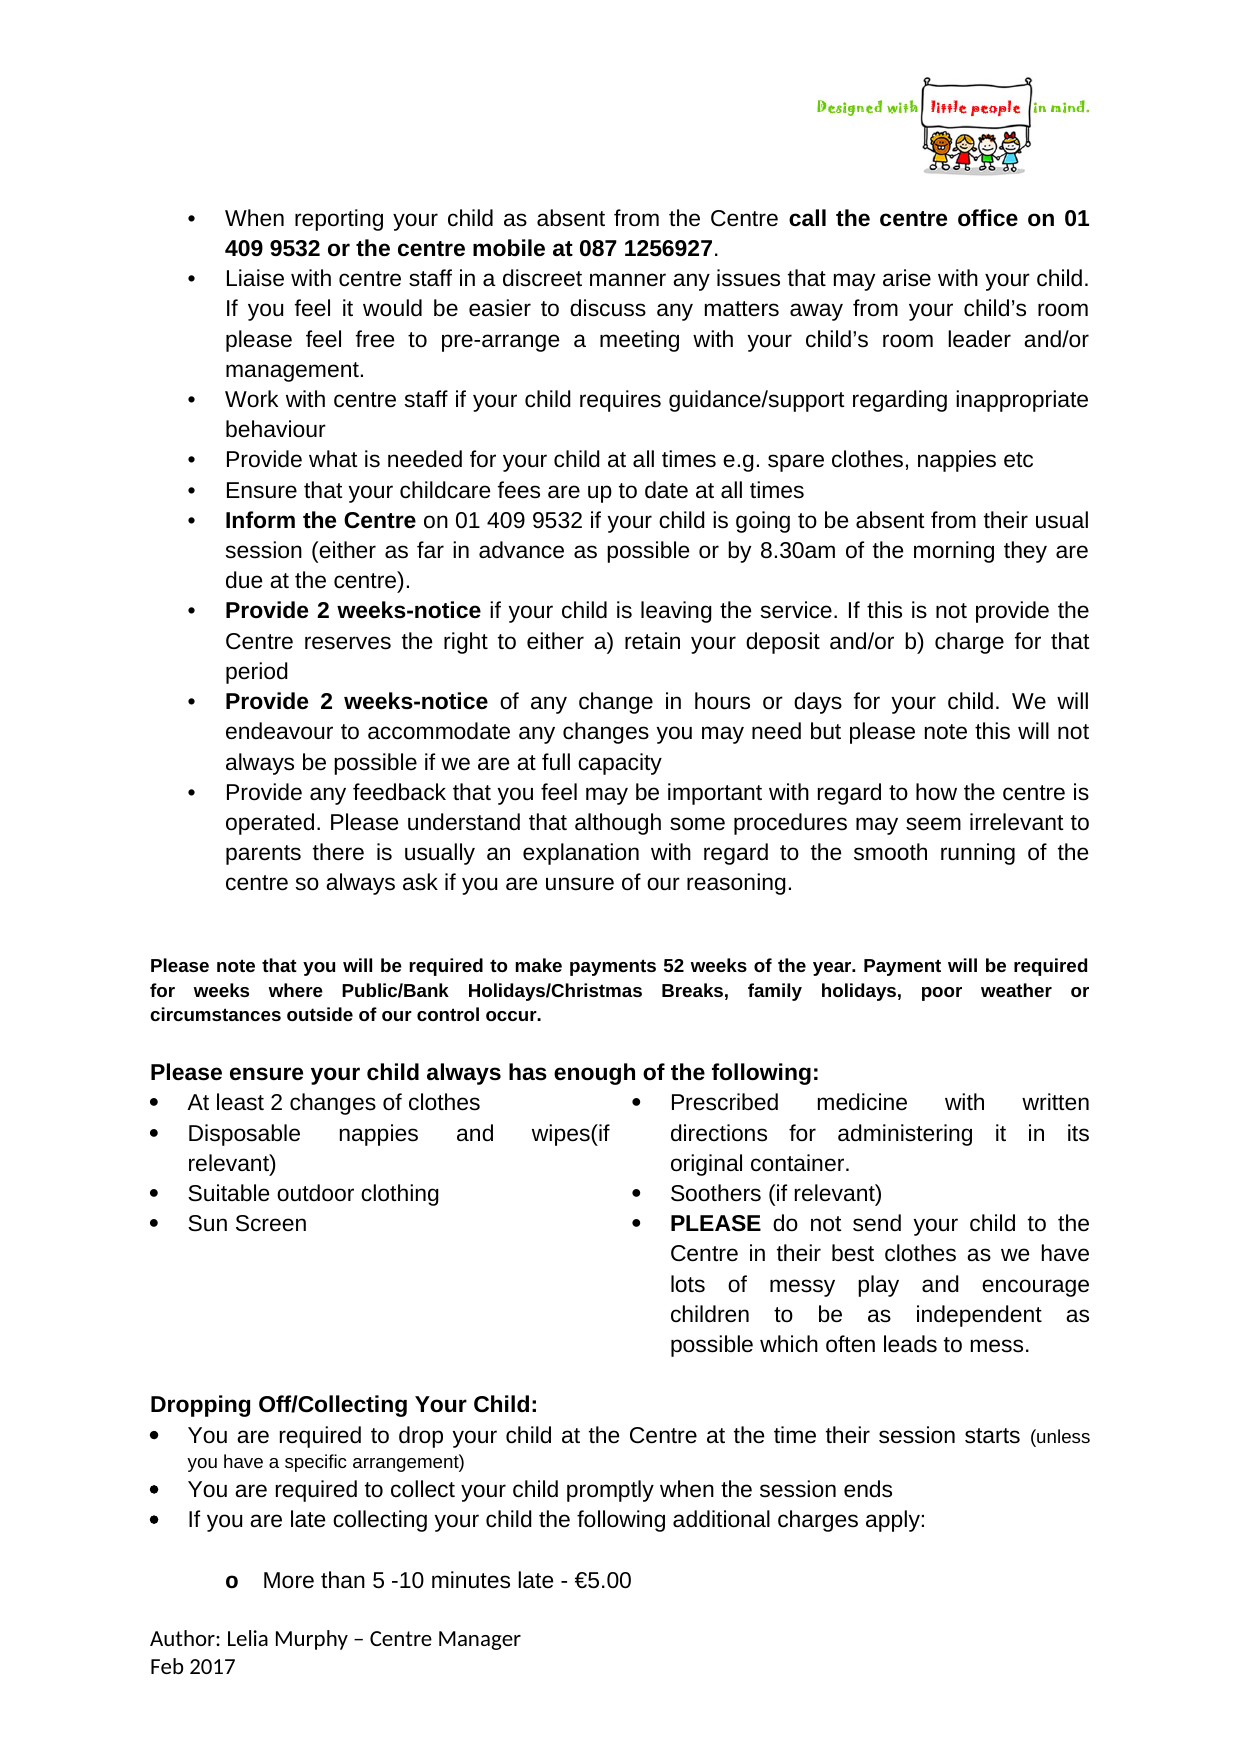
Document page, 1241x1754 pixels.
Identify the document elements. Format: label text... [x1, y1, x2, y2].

list You are required to collect your child promptly when the session ends [150, 1476, 1090, 1502]
text Dropping Off/Collecting Your Child: [150, 1391, 1090, 1418]
list If you are late collecting your child the following additional charges apply: [150, 1506, 1090, 1533]
list Provide what is needed for your child at all times e.g. spare clothes, nappies etc [187, 446, 1090, 473]
list Provide any feedback that you feel may be important with regard to how the centre is operated. Please understand that although some procedures may seem irrelevant to parents there is usually an explanation with regard to the smooth running of the centre so always ask if you are unsure of our reasoning. [187, 779, 1090, 896]
list More than 5 -10 minutes late - €5.00 [225, 1567, 1090, 1595]
table_header Prescribed medicine with written directions for administering it in its original container. Soothers (if relevant) PLEASE do not send your child to the Centre in their best clothes as we have lots of messy play and encourage children to be as independent as possible which often leads to mess. [621, 1089, 1101, 1361]
list Inform the Centre on 01 409 9532 if your child is going to be absent from their usual session (either as far in advance as possible or by 8.30am of the morning they are due at the centre). [187, 507, 1090, 594]
table_header At least 2 changes of clothes Disposable nappies and wipes(if relevant) Suitable outdoor clothing Sun Screen [139, 1089, 621, 1361]
list Provide 2 weeks-notice if your child is leaving the service. If this is not provide the Centre reserves the right to either a) retain your deposit and/or b) charge for that period [187, 597, 1090, 684]
list Work with centre staff if your child requires guidance/support regarding inappropriate behaviour [187, 386, 1090, 443]
list Provide 2 weeks-notice of any change in hours or days for your child. We will endeavour to accommodate any changes you may need but please note this will not always be possible if we are at full capacity [187, 688, 1090, 775]
list When reporting your child as absent from the Centre call the centre office on 01 409 9532 or the centre mobile at 087 1256927. [187, 205, 1090, 261]
picture [815, 73, 1091, 177]
list You are required to drop your child at the Centre at the time their session starts (unless you have a specific arrangement) [150, 1422, 1090, 1473]
text Please note that you will be required to make payments 52 weeks of the year. Payment will be required for weeks where Public/Bank Holidays/Christmas Breaks, family holidays, poor weather or circumstances outside of our control occur. [150, 954, 1090, 1026]
list Liaise with centre staff in a discreet manner any issues that may arise with your child. If you feel it would be easier to discuss any matters away from your child’s room please feel free to pre-arrange a meeting with your child’s room leader and/or management. [187, 265, 1090, 382]
text Please ensure your child always has enough of the following: [150, 1059, 1090, 1086]
list Ensure that your childcare fees are up to date at all times [187, 477, 1090, 503]
